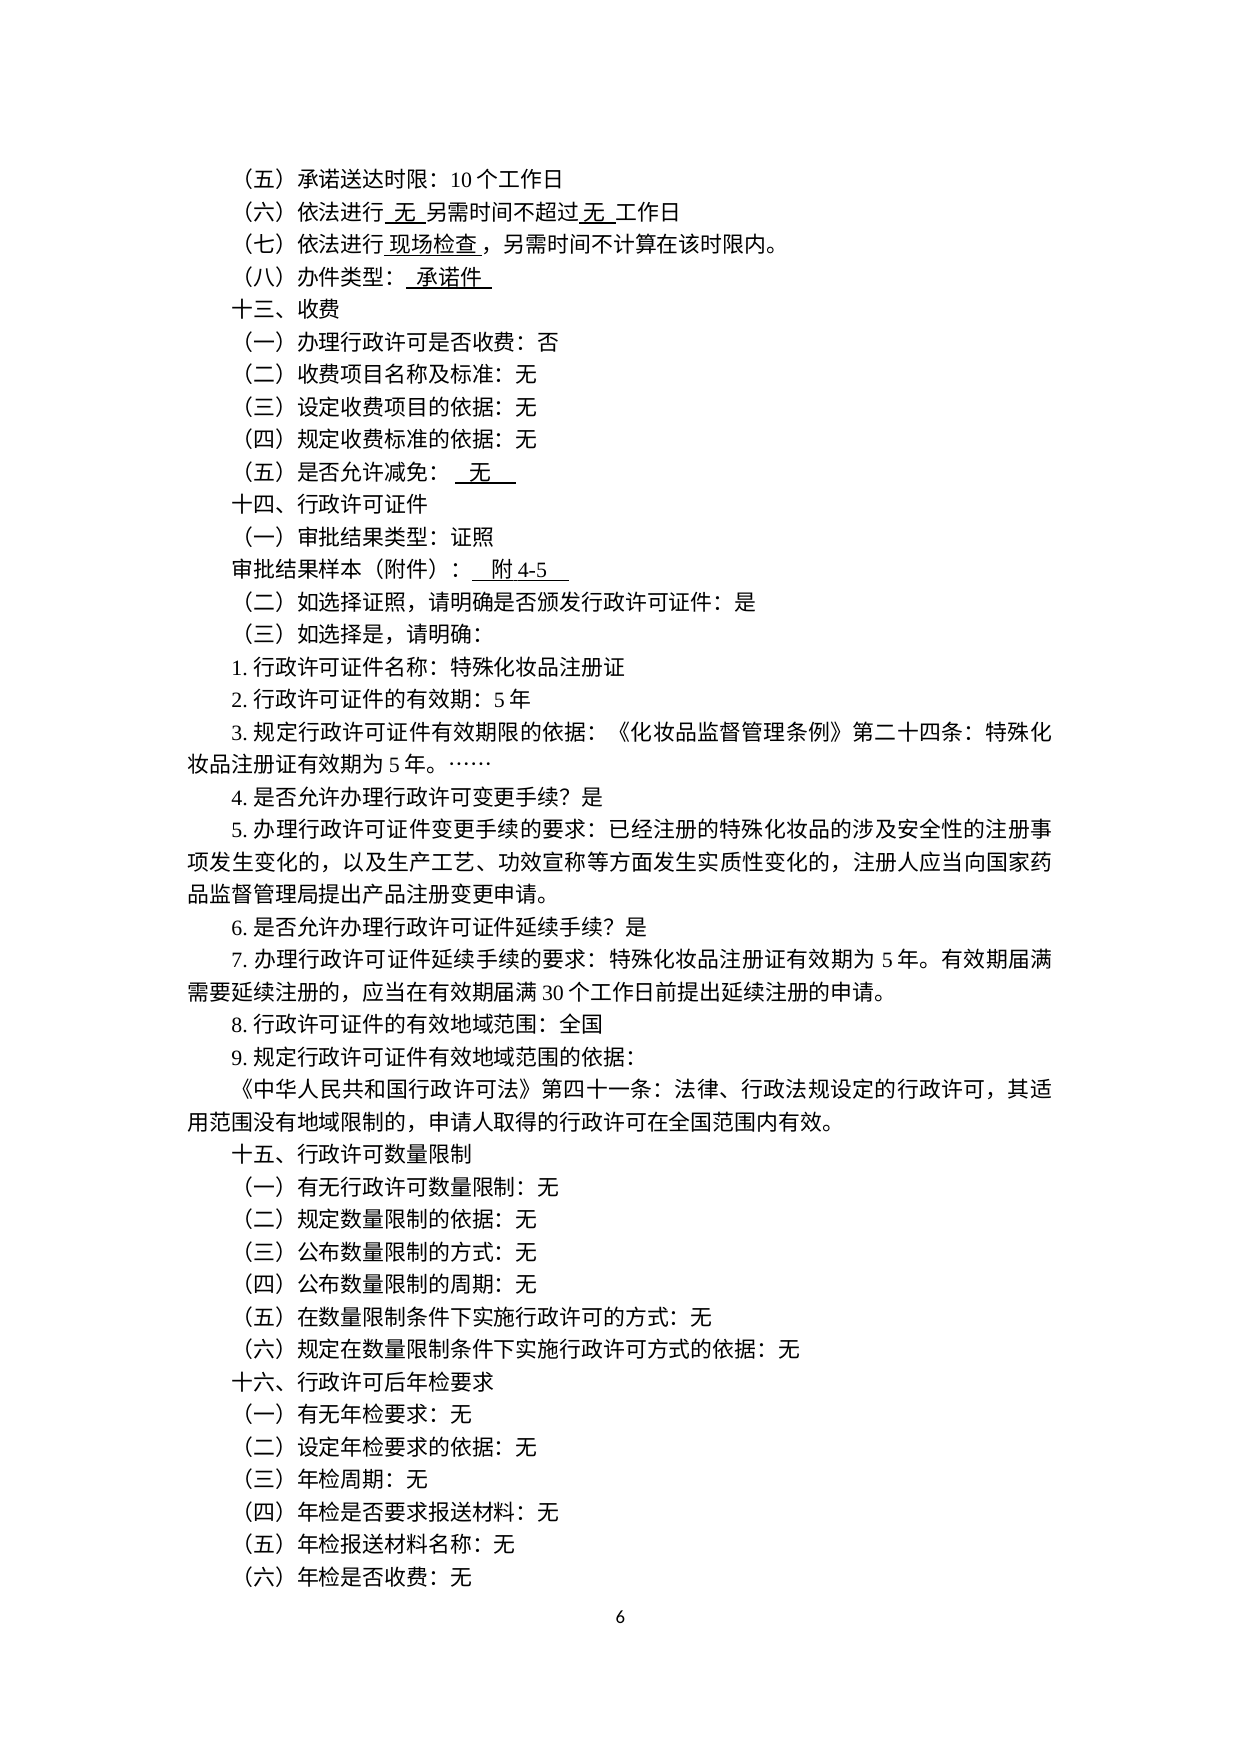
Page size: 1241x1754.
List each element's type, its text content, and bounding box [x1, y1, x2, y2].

text （六）规定在数量限制条件下实施行政许可方式的依据：无 [187, 1332, 1053, 1364]
text （七）依法进行 现场检查 ，另需时间不计算在该时限内。 [187, 227, 1053, 259]
text （四）年检是否要求报送材料：无 [187, 1494, 1053, 1527]
text （三）公布数量限制的方式：无 [187, 1234, 1053, 1267]
text （二）如选择证照，请明确是否颁发行政许可证件：是 [187, 584, 1053, 617]
text 十四、行政许可证件 [187, 487, 1053, 519]
text 十六、行政许可后年检要求 [187, 1364, 1053, 1397]
text （一）有无年检要求：无 [187, 1397, 1053, 1429]
text （三）设定收费项目的依据：无 [187, 389, 1053, 422]
text （一）有无行政许可数量限制：无 [187, 1169, 1053, 1202]
text 1. 行政许可证件名称：特殊化妆品注册证 [187, 649, 1053, 682]
text （五）是否允许减免： 无 [187, 454, 1053, 487]
text （四）规定收费标准的依据：无 [187, 422, 1053, 454]
text （五）承诺送达时限：10个工作日 [187, 162, 1053, 194]
text 《中华人民共和国行政许可法》第四十一条：法律、行政法规设定的行政许可，其适用范围没有地域限制的，申请人取得的行政许可在全国范围内有效。 [187, 1072, 1053, 1137]
text 审批结果样本（附件）： 附4-5 [231, 552, 1053, 584]
text （三）如选择是，请明确： [187, 617, 1053, 649]
text （六）依法进行 无 另需时间不超过 无 工作日 [187, 194, 1053, 227]
text （二）规定数量限制的依据：无 [187, 1202, 1053, 1234]
text （五）年检报送材料名称：无 [187, 1527, 1053, 1559]
text 9. 规定行政许可证件有效地域范围的依据： [187, 1039, 1053, 1072]
text 2. 行政许可证件的有效期：5年 [187, 682, 1053, 714]
text 8. 行政许可证件的有效地域范围：全国 [187, 1007, 1053, 1039]
text 4. 是否允许办理行政许可变更手续？是 [187, 779, 1053, 812]
text 5. 办理行政许可证件变更手续的要求：已经注册的特殊化妆品的涉及安全性的注册事项发生变化的，以及生产工艺、功效宣称等方面发生实质性变化的，注册人应当向国家药品监督管理局提出产品注册变更申请。 [187, 812, 1053, 909]
text （四）公布数量限制的周期：无 [187, 1267, 1053, 1299]
text 3. 规定行政许可证件有效期限的依据：《化妆品监督管理条例》第二十四条：特殊化妆品注册证有效期为5年。…… [187, 714, 1053, 779]
text （五）在数量限制条件下实施行政许可的方式：无 [187, 1299, 1053, 1332]
text 十三、收费 [187, 292, 1053, 324]
text 6. 是否允许办理行政许可证件延续手续？是 [187, 909, 1053, 942]
text （六）年检是否收费：无 [187, 1559, 1053, 1592]
text （一）办理行政许可是否收费：否 [187, 324, 1053, 357]
text （八）办件类型： 承诺件 [187, 259, 1053, 292]
text （二）收费项目名称及标准：无 [187, 357, 1053, 389]
text 十五、行政许可数量限制 [187, 1137, 1053, 1169]
text （二）设定年检要求的依据：无 [187, 1429, 1053, 1462]
text 7. 办理行政许可证件延续手续的要求：特殊化妆品注册证有效期为5年。有效期届满需要延续注册的，应当在有效期届满30个工作日前提出延续注册的申请。 [187, 942, 1053, 1007]
text （三）年检周期：无 [187, 1462, 1053, 1494]
list （一）审批结果类型：证照 [231, 519, 1053, 552]
